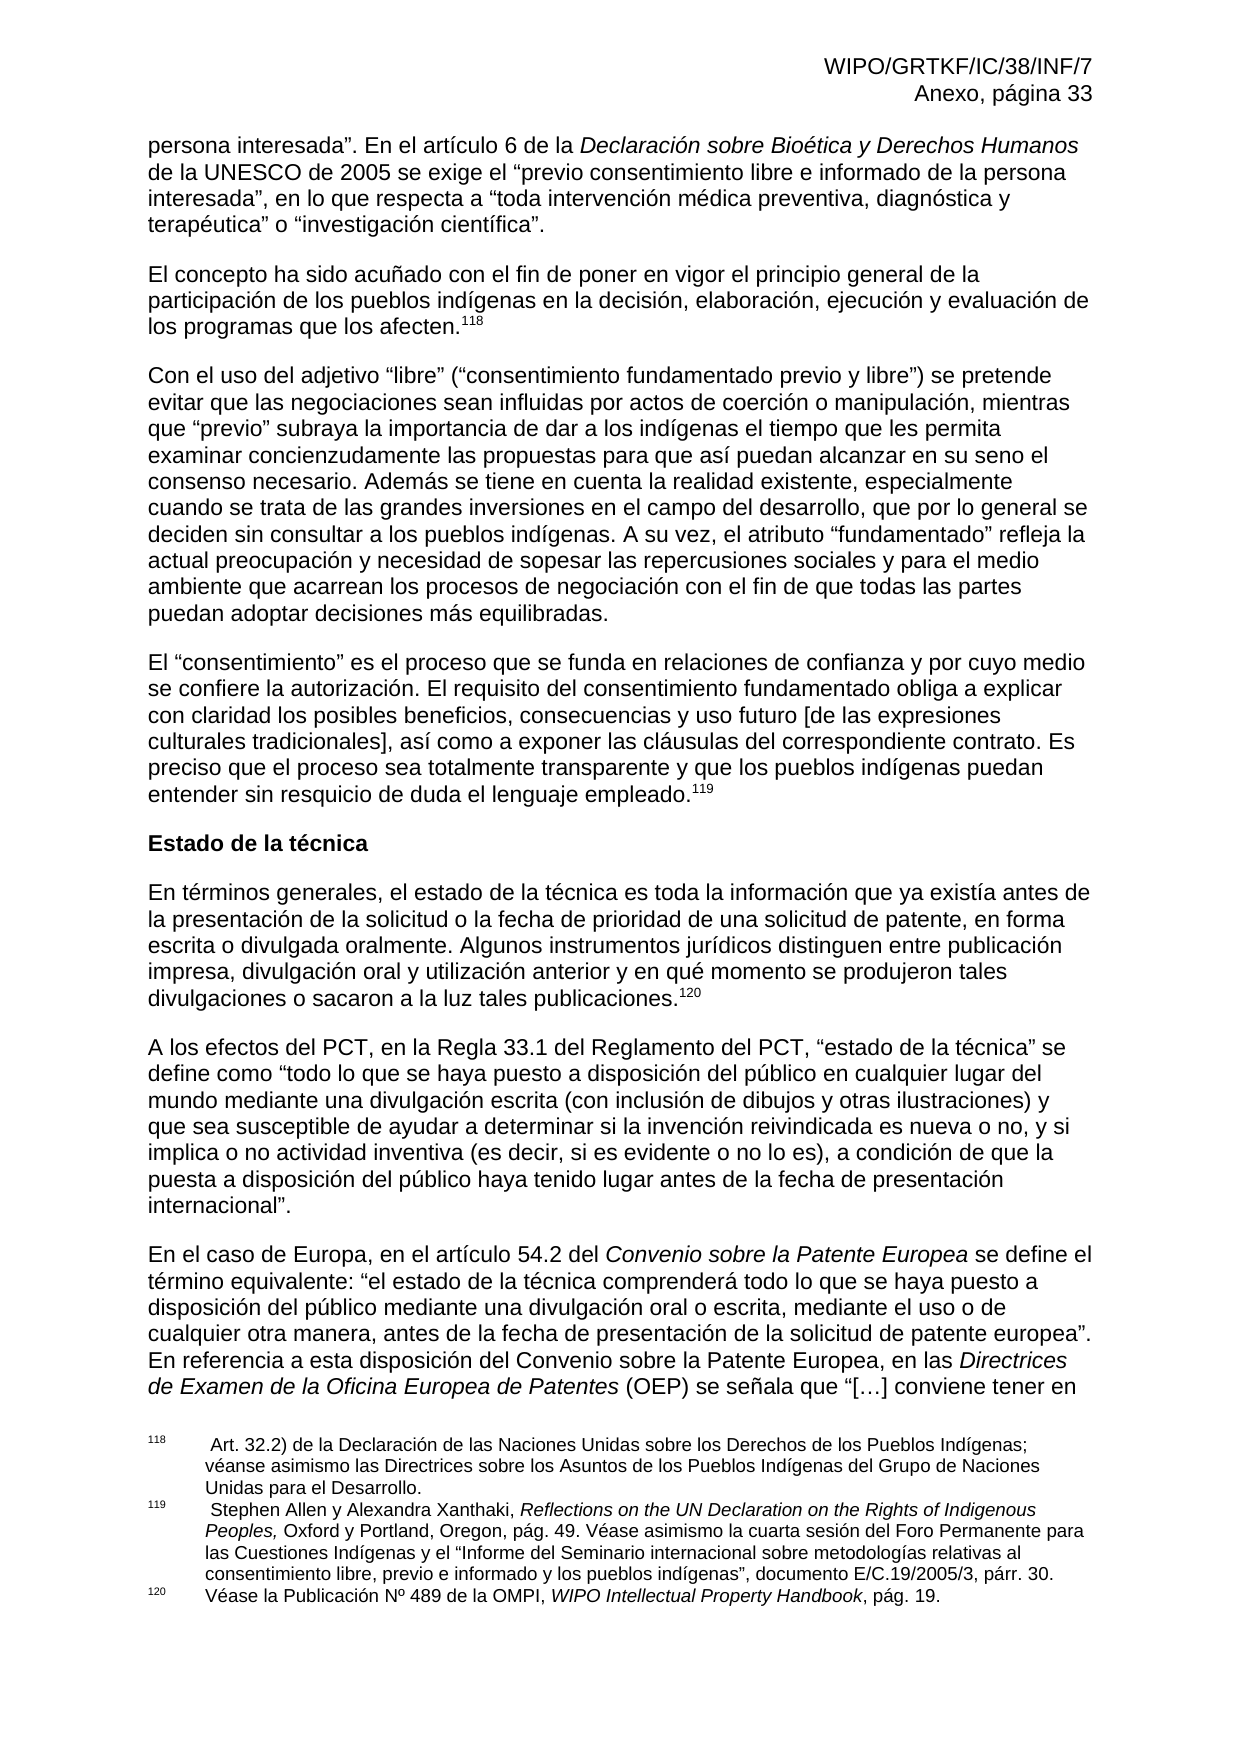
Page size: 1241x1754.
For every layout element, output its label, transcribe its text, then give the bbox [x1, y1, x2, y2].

list A los efectos del PCT, en la Regla 33.1 del Reglamento del PCT, “estado de la técnica” se define como “todo lo que se haya puesto a disposición del público en cualquier lugar del mundo mediante una divulgación escrita (con inclusión de dibujos y otras ilustraciones) y que sea susceptible de ayudar a determinar si la invención reivindicada es nueva o no, y si implica o no actividad inventiva (es decir, si es evidente o no lo es), a condición de que la puesta a disposición del público haya tenido lugar antes de la fecha de presentación internacional”. [148, 1034, 1092, 1218]
list En términos generales, el estado de la técnica es toda la información que ya existía antes de la presentación de la solicitud o la fecha de prioridad de una solicitud de patente, en forma escrita o divulgada oralmente. Algunos instrumentos jurídicos distinguen entre publicación impresa, divulgación oral y utilización anterior y en qué momento se produjeron tales divulgaciones o sacaron a la luz tales publicaciones. [148, 879, 1092, 1011]
list El “consentimiento” es el proceso que se funda en relaciones de confianza y por cuyo medio se confiere la autorización. El requisito del consentimiento fundamentado obliga a explicar con claridad los posibles beneficios, consecuencias y uso futuro [de las expresiones culturales tradicionales], así como a exponer las cláusulas del correspondiente contrato. Es preciso que el proceso sea totalmente transparente y que los pueblos indígenas puedan entender sin resquicio de duda el lenguaje empleado. [148, 649, 1092, 807]
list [148, 132, 1092, 238]
list El concepto ha sido acuñado con el fin de poner en vigor el principio general de la participación de los pueblos indígenas en la decisión, elaboración, ejecución y evaluación de los programas que los afecten. [148, 261, 1092, 339]
list Estado de la técnica [148, 830, 1092, 856]
list Con el uso del adjetivo “libre” (“consentimiento fundamentado previo y libre”) se pretende evitar que las negociaciones sean influidas por actos de coerción o manipulación, mientras que “previo” subraya la importancia de dar a los indígenas el tiempo que les permita examinar concienzudamente las propuestas para que así puedan alcanzar en su seno el consenso necesario. Además se tiene en cuenta la realidad existente, especialmente cuando se trata de las grandes inversiones en el campo del desarrollo, que por lo general se deciden sin consultar a los pueblos indígenas. A su vez, el atributo “fundamentado” refleja la actual preocupación y necesidad de sopesar las repercusiones sociales y para el medio ambiente que acarrean los procesos de negociación con el fin de que todas las partes puedan adoptar decisiones más equilibradas. [148, 362, 1092, 626]
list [148, 1241, 1092, 1399]
